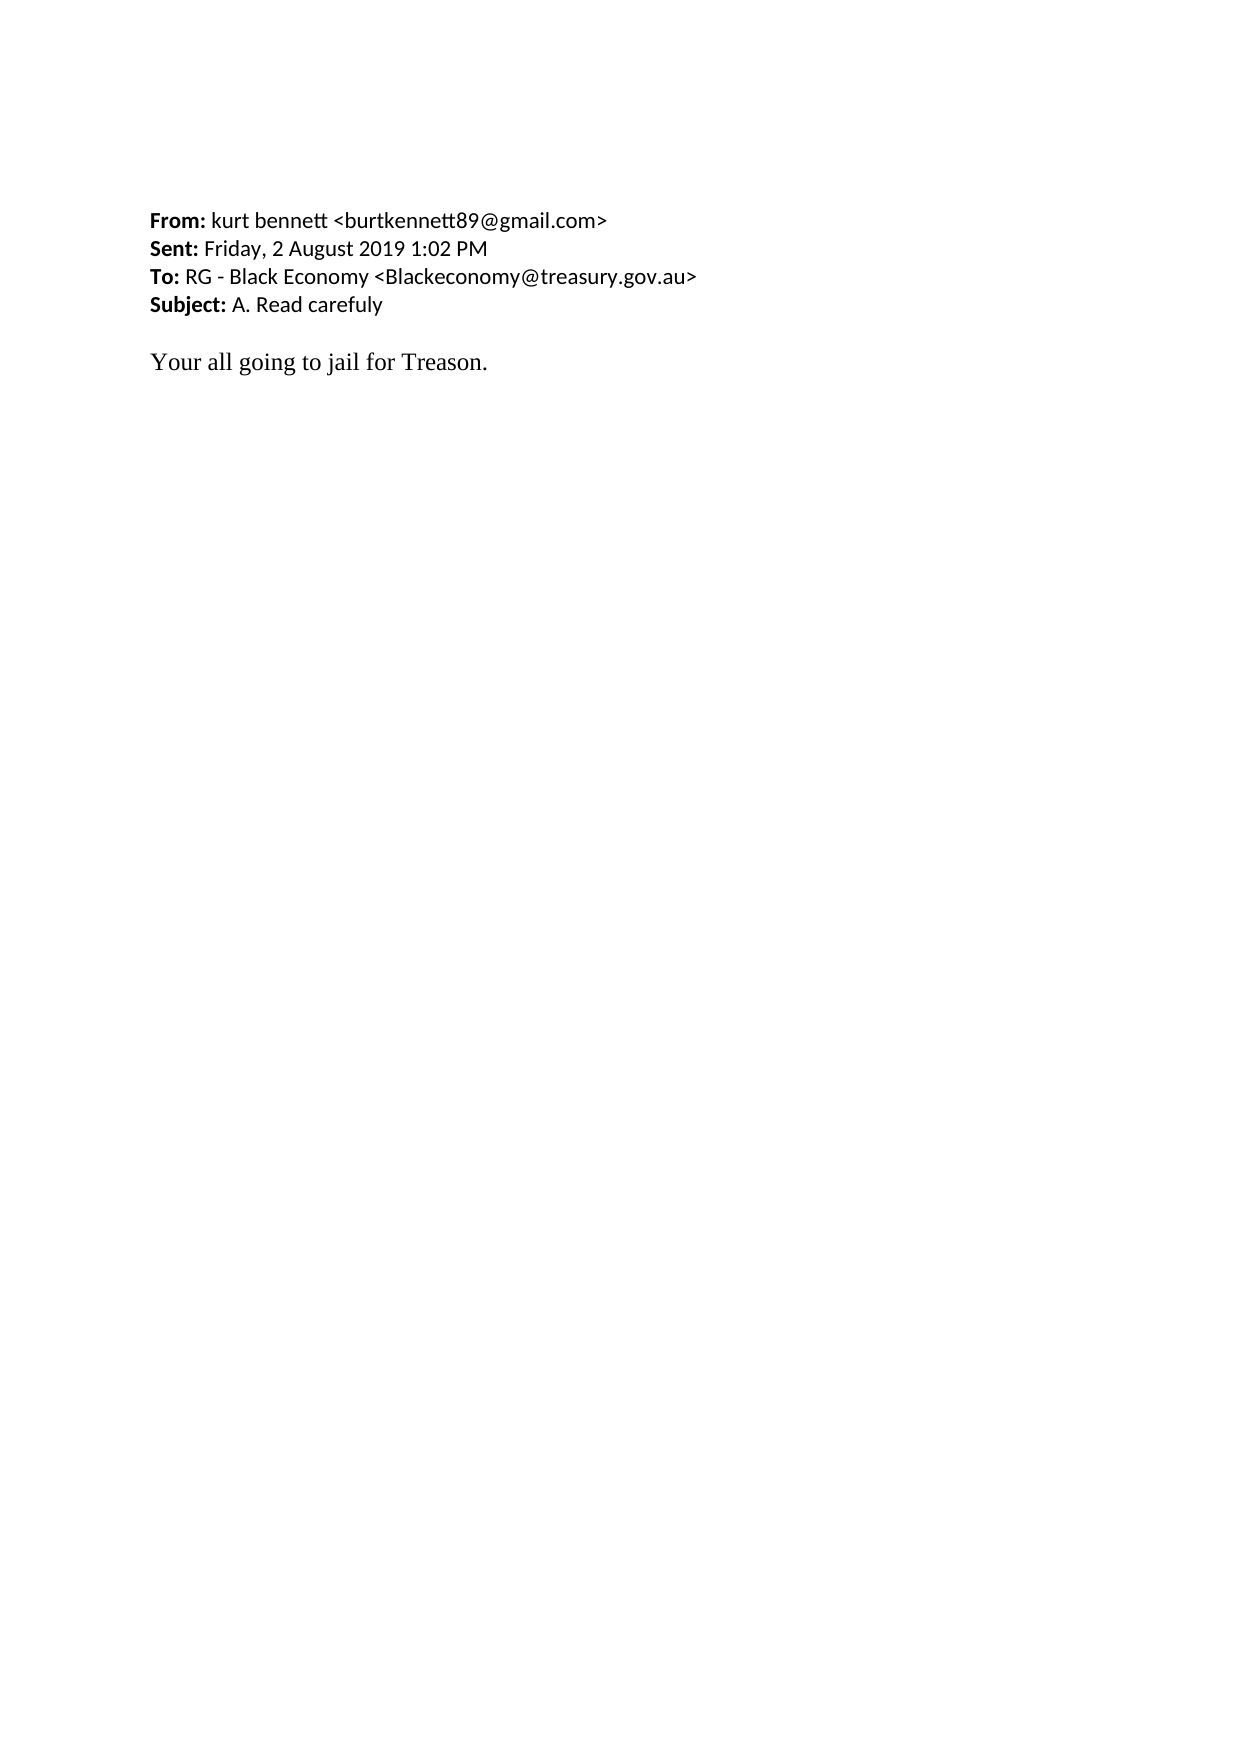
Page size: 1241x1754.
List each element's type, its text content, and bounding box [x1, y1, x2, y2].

text From: kurt bennett <burtkennett89@gmail.com> Sent: Friday, 2 August 2019 1:02 PM To: RG - Black Economy <Blackeconomy@treasury.gov.au> Subject: A. Read carefuly [150, 206, 1090, 318]
text Your all going to jail for Treason. [150, 347, 1090, 376]
